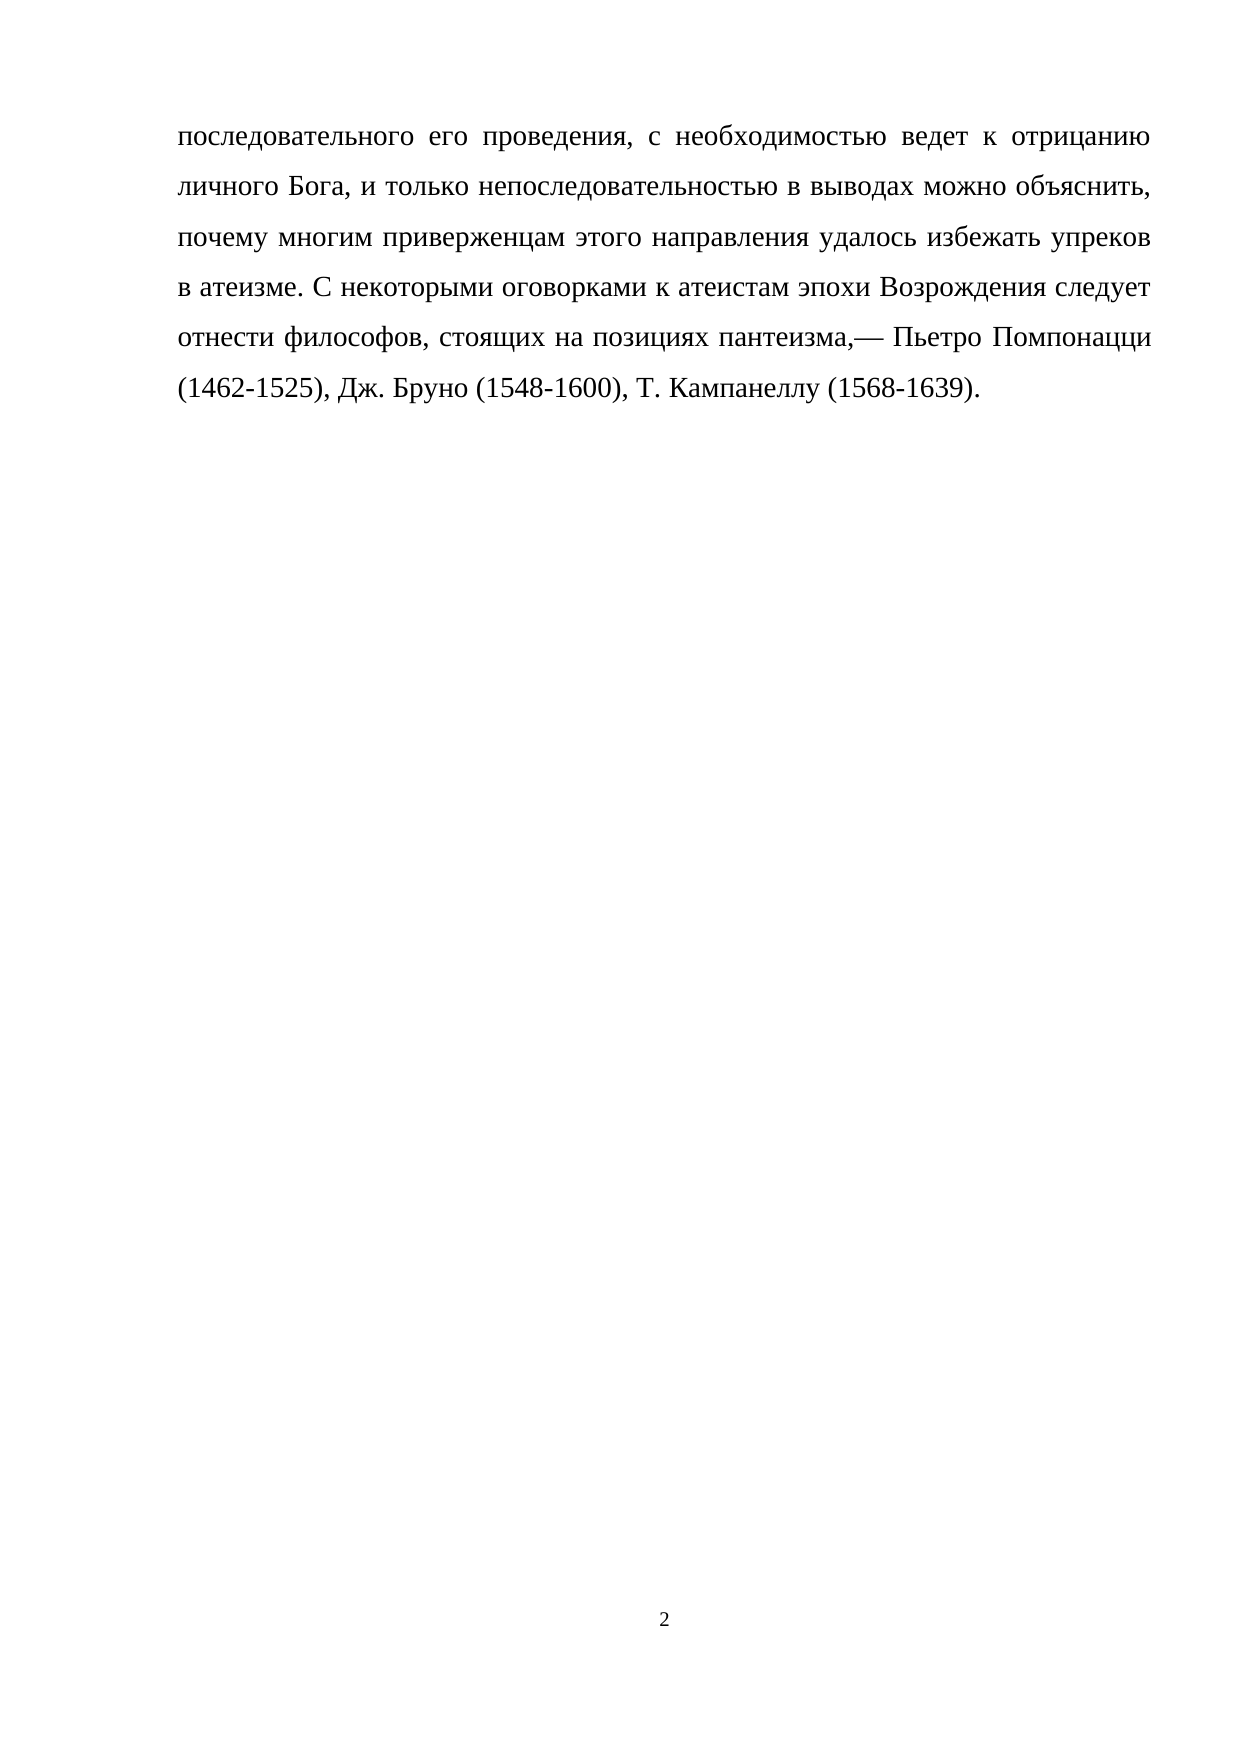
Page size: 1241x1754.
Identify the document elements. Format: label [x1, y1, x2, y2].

text [177, 118, 1152, 403]
